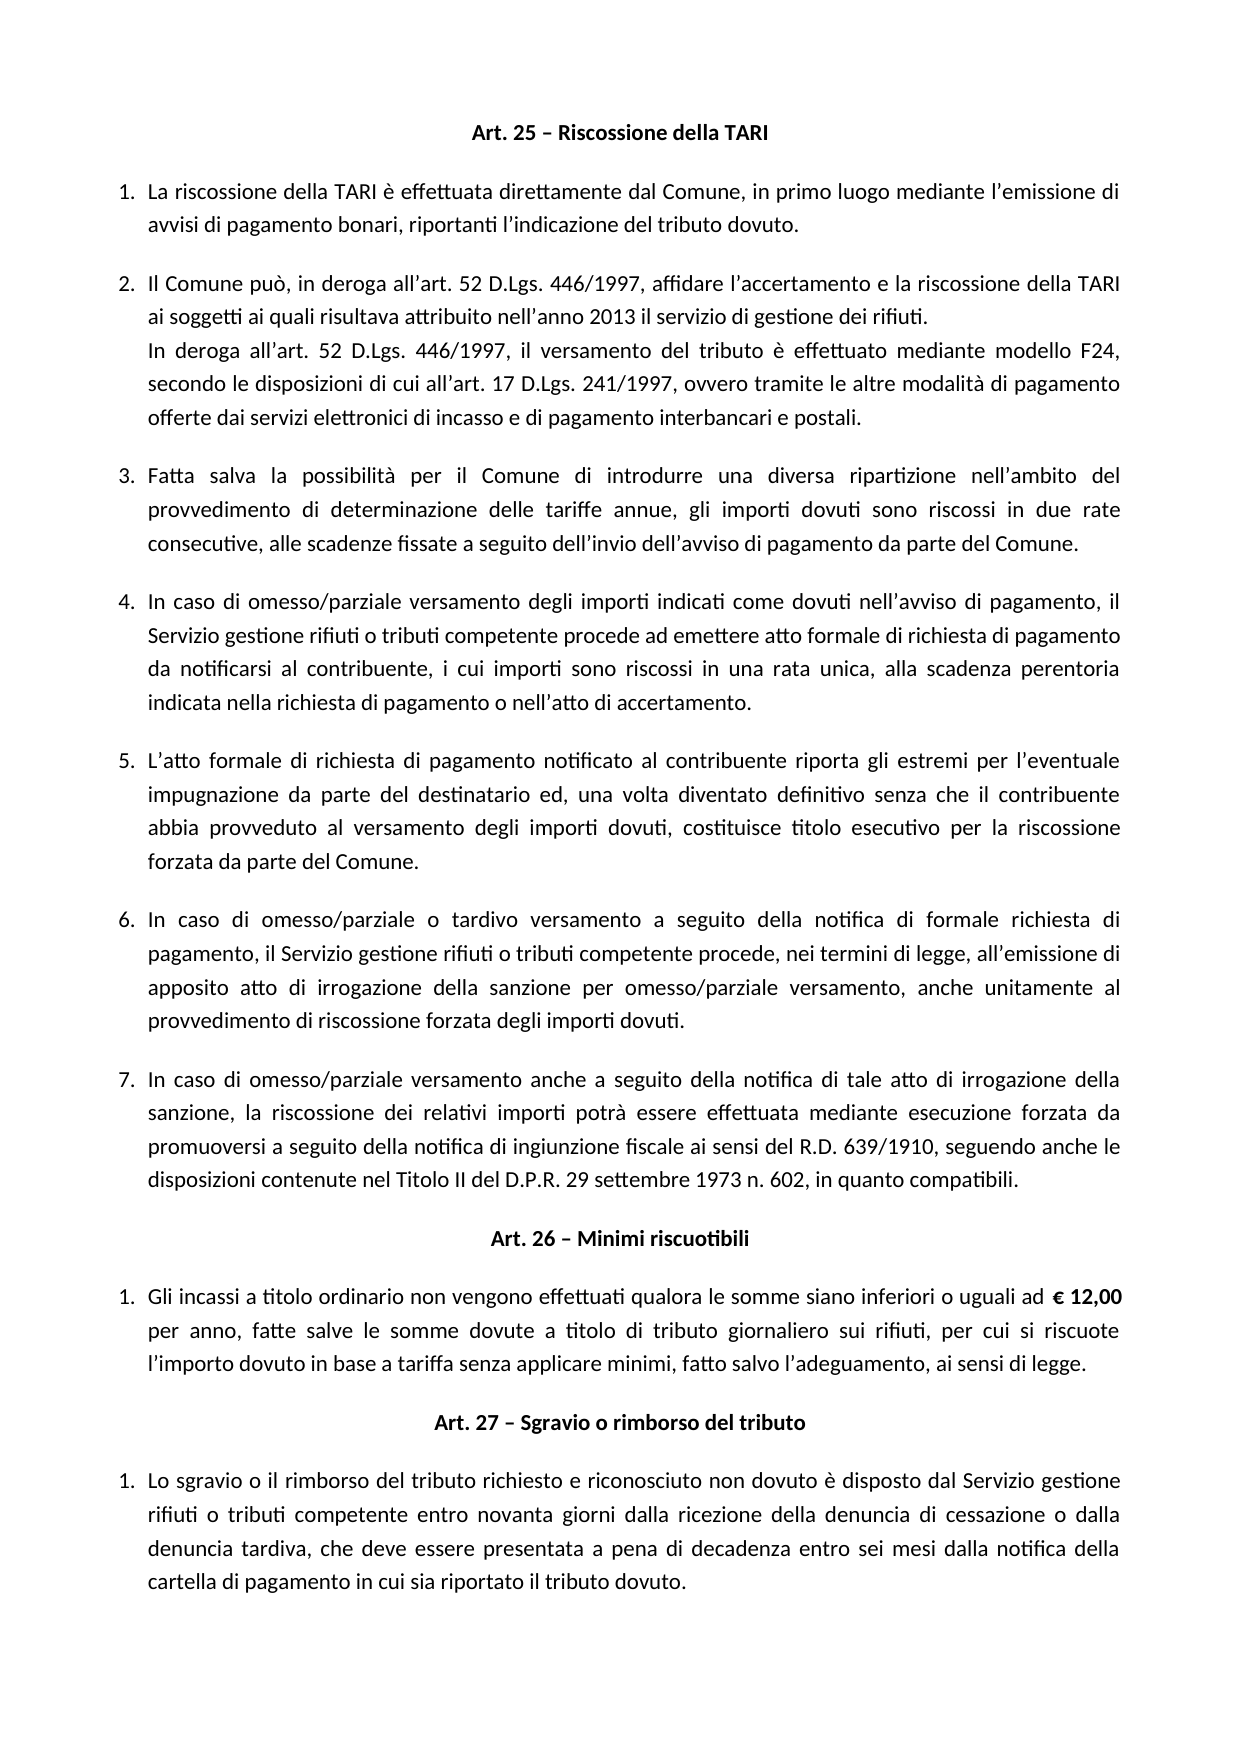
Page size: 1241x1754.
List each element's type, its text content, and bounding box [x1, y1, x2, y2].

text 1. Lo sgravio o il rimborso del tributo richiesto e riconosciuto non dovuto è disposto dal Servizio gestione rifiuti o tributi competente entro novanta giorni dalla ricezione della denuncia di cessazione o dalla denuncia tardiva, che deve essere presentata a pena di decadenza entro sei mesi dalla notifica della cartella di pagamento in cui sia riportato il tributo dovuto. [118, 1467, 1122, 1595]
text 2. Il Comune può, in deroga all’art. 52 D.Lgs. 446/1997, affidare l’accertamento e la riscossione della TARI ai soggetti ai quali risultava attribuito nell’anno 2013 il servizio di gestione dei rifiuti. [118, 269, 1122, 330]
text 6. In caso di omesso/parziale o tardivo versamento a seguito della notifica di formale richiesta di pagamento, il Servizio gestione rifiuti o tributi competente procede, nei termini di legge, all’emissione di apposito atto di irrogazione della sanzione per omesso/parziale versamento, anche unitamente al provvedimento di riscossione forzata degli importi dovuti. [118, 906, 1122, 1034]
text 1. La riscossione della TARI è effettuata direttamente dal Comune, in primo luogo mediante l’emissione di avvisi di pagamento bonari, riportanti l’indicazione del tributo dovuto. [118, 177, 1122, 238]
subtitle Art. 25 – Riscossione della TARI [118, 118, 1122, 146]
list Fatta salva la possibilità per il Comune di introdurre una diversa ripartizione nell’ambito del provvedimento di determinazione delle tariffe annue, gli importi dovuti sono riscossi in due rate consecutive, alle scadenze fissate a seguito dell’invio dell’avviso di pagamento da parte del Comune. [118, 462, 1122, 557]
text 1. Gli incassi a titolo ordinario non vengono effettuati qualora le somme siano inferiori o uguali ad € 12,00 per anno, fatte salve le somme dovute a titolo di tributo giornaliero sui rifiuti, per cui si riscuote l’importo dovuto in base a tariffa senza applicare minimi, fatto salvo l’adeguamento, ai sensi di legge. [118, 1282, 1122, 1377]
subtitle Art. 27 – Sgravio o rimborso del tributo [118, 1408, 1122, 1436]
text In deroga all’art. 52 D.Lgs. 446/1997, il versamento del tributo è effettuato mediante modello F24, secondo le disposizioni di cui all’art. 17 D.Lgs. 241/1997, ovvero tramite le altre modalità di pagamento offerte dai servizi elettronici di incasso e di pagamento interbancari e postali. [148, 336, 1122, 431]
text 5. L’atto formale di richiesta di pagamento notificato al contribuente riporta gli estremi per l’eventuale impugnazione da parte del destinatario ed, una volta diventato definitivo senza che il contribuente abbia provveduto al versamento degli importi dovuti, costituisce titolo esecutivo per la riscossione forzata da parte del Comune. [118, 746, 1122, 875]
text 7. In caso di omesso/parziale versamento anche a seguito della notifica di tale atto di irrogazione della sanzione, la riscossione dei relativi importi potrà essere effettuata mediante esecuzione forzata da promuoversi a seguito della notifica di ingiunzione fiscale ai sensi del R.D. 639/1910, seguendo anche le disposizioni contenute nel Titolo II del D.P.R. 29 settembre 1973 n. 602, in quanto compatibili. [118, 1065, 1122, 1193]
subtitle Art. 26 – Minimi riscuotibili [118, 1224, 1122, 1252]
text 4. In caso di omesso/parziale versamento degli importi indicati come dovuti nell’avviso di pagamento, il Servizio gestione rifiuti o tributi competente procede ad emettere atto formale di richiesta di pagamento da notificarsi al contribuente, i cui importi sono riscossi in una rata unica, alla scadenza perentoria indicata nella richiesta di pagamento o nell’atto di accertamento. [118, 587, 1122, 716]
